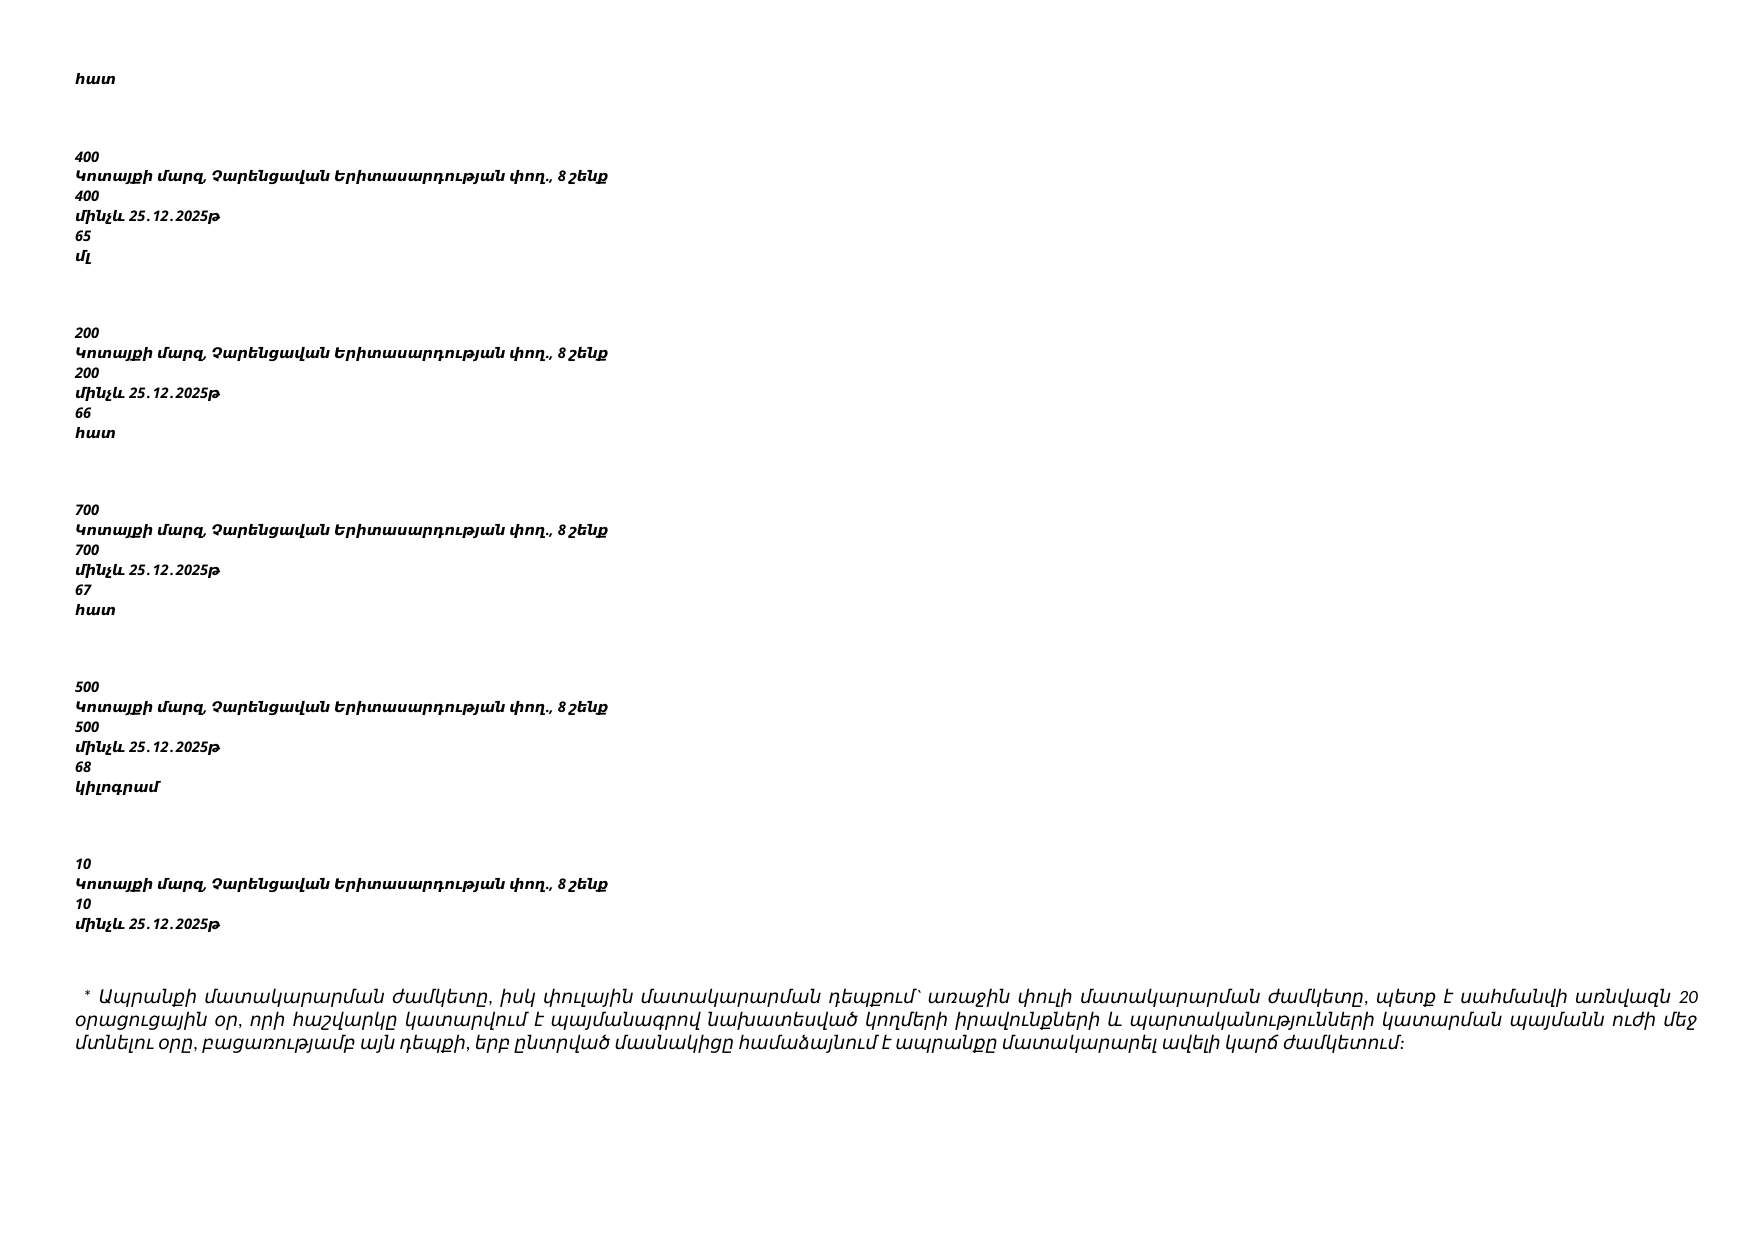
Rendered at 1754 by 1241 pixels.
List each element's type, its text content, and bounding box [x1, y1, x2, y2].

text * Ապրանքի մատակարարման ժամկետը, իսկ փուլային մատակարարման դեպքում` առաջին փուլի մատակարարման ժամկետը, պետք է սահմանվի առնվազն 20 օրացուցային օր, որի հաշվարկը կատարվում է պայմանագրով նախատեսված կողմերի իրավունքների և պարտականությունների կատարման պայմանն ուժի մեջ մտնելու օրը, բացառությամբ այն դեպքի, երբ ընտրված մասնակիցը համաձայնում է ապրանքը մատակարարել ավելի կարճ ժամկետում: [75, 985, 1698, 1054]
